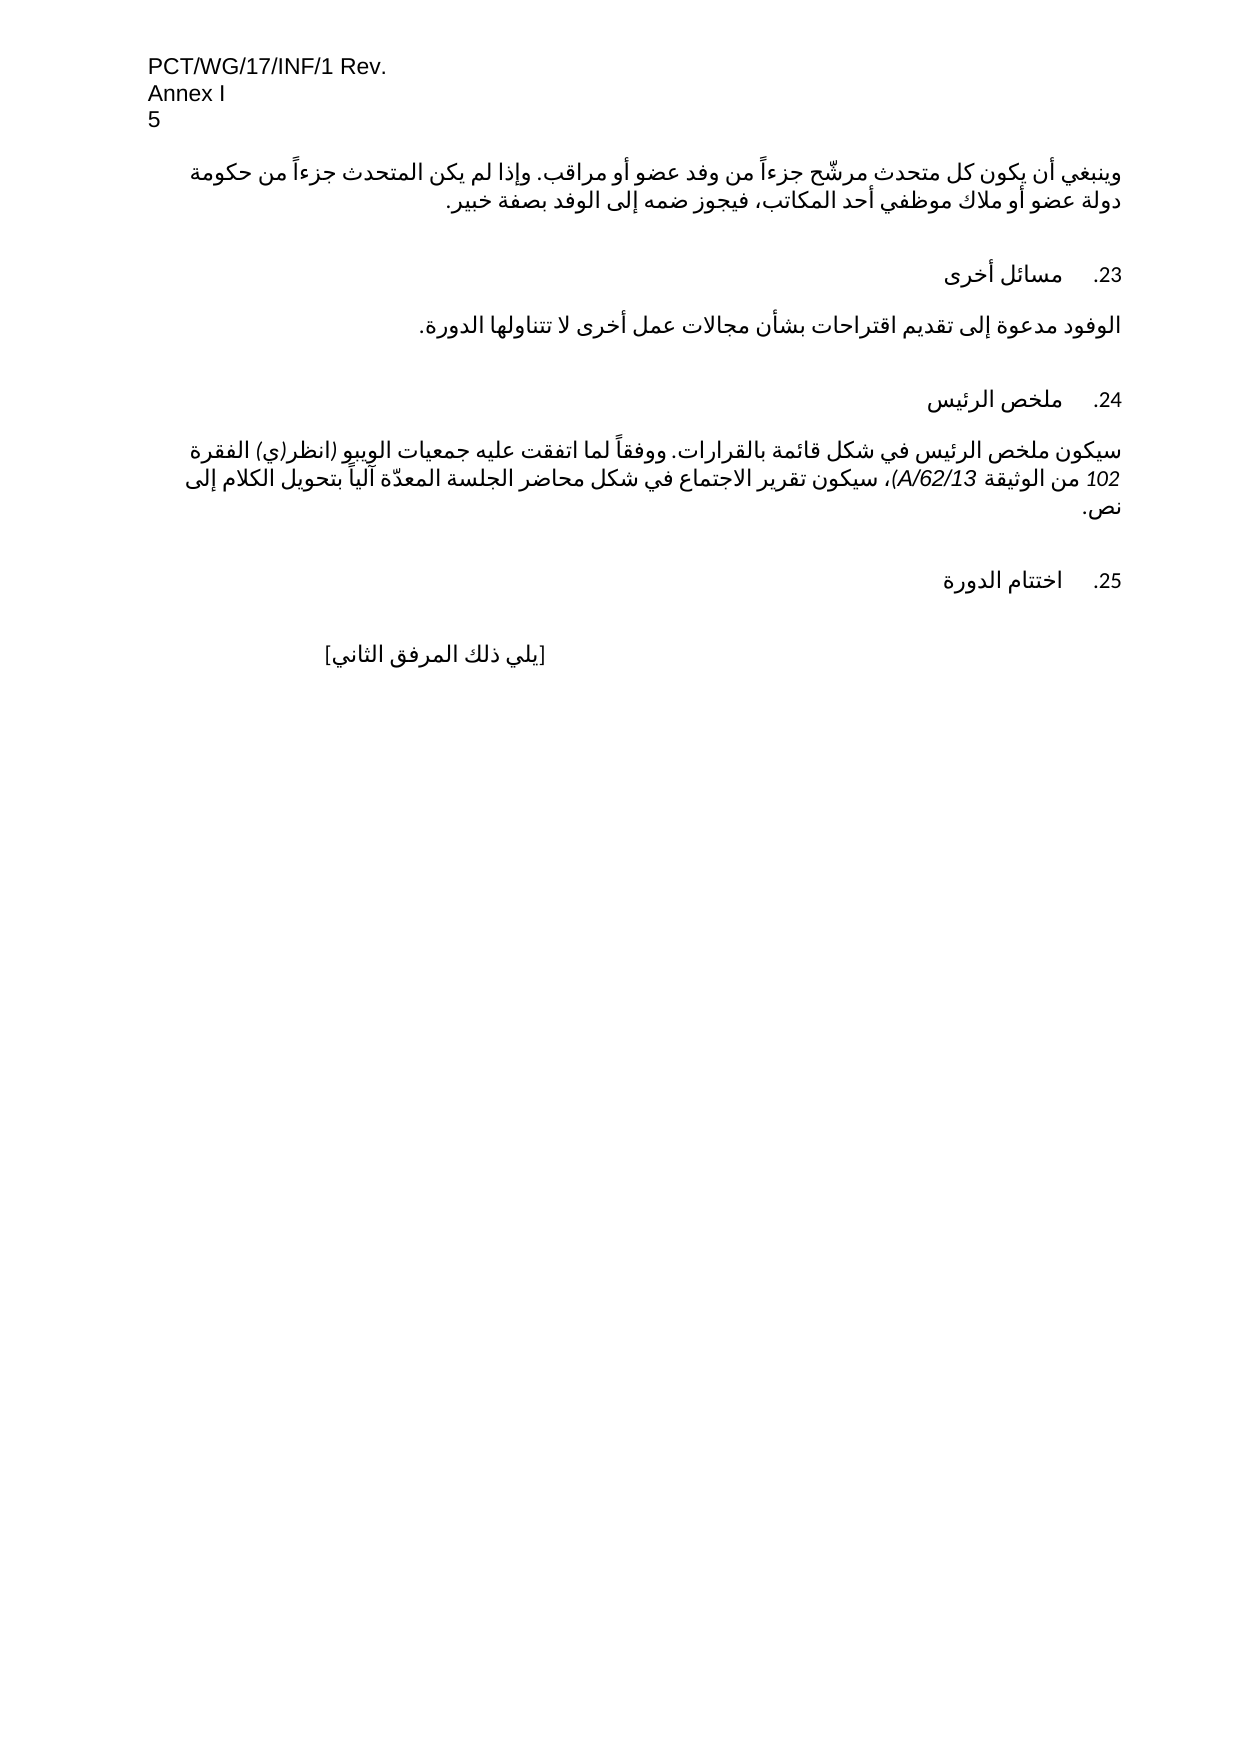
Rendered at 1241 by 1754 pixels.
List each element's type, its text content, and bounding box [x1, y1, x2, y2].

text سيكون ملخص الرئيس في شكل قائمة بالقرارات. ووفقاً لما اتفقت عليه جمعيات الويبو (انظر(ي) الفقرة 102 من الوثيقة A/62/13)، سيكون تقرير الاجتماع في شكل محاضر الجلسة المعدّة آلياً بتحويل الكلام إلى نص. [148, 436, 1122, 520]
subtitle 24. ملخص الرئيس [148, 385, 1122, 413]
subtitle 23. مسائل أخرى [148, 260, 1122, 288]
text وينبغي أن يكون كل متحدث مرشّح جزءاً من وفد عضو أو مراقب. وإذا لم يكن المتحدث جزءاً من حكومة دولة عضو أو ملاك موظفي أحد المكاتب، فيجوز ضمه إلى الوفد بصفة خبير. [148, 158, 1122, 214]
text الوفود مدعوة إلى تقديم اقتراحات بشأن مجالات عمل أخرى لا تتناولها الدورة. [148, 311, 1122, 339]
subtitle 25. اختتام الدورة [148, 566, 1122, 594]
text [يلي ذلك المرفق الثاني] [148, 640, 546, 668]
